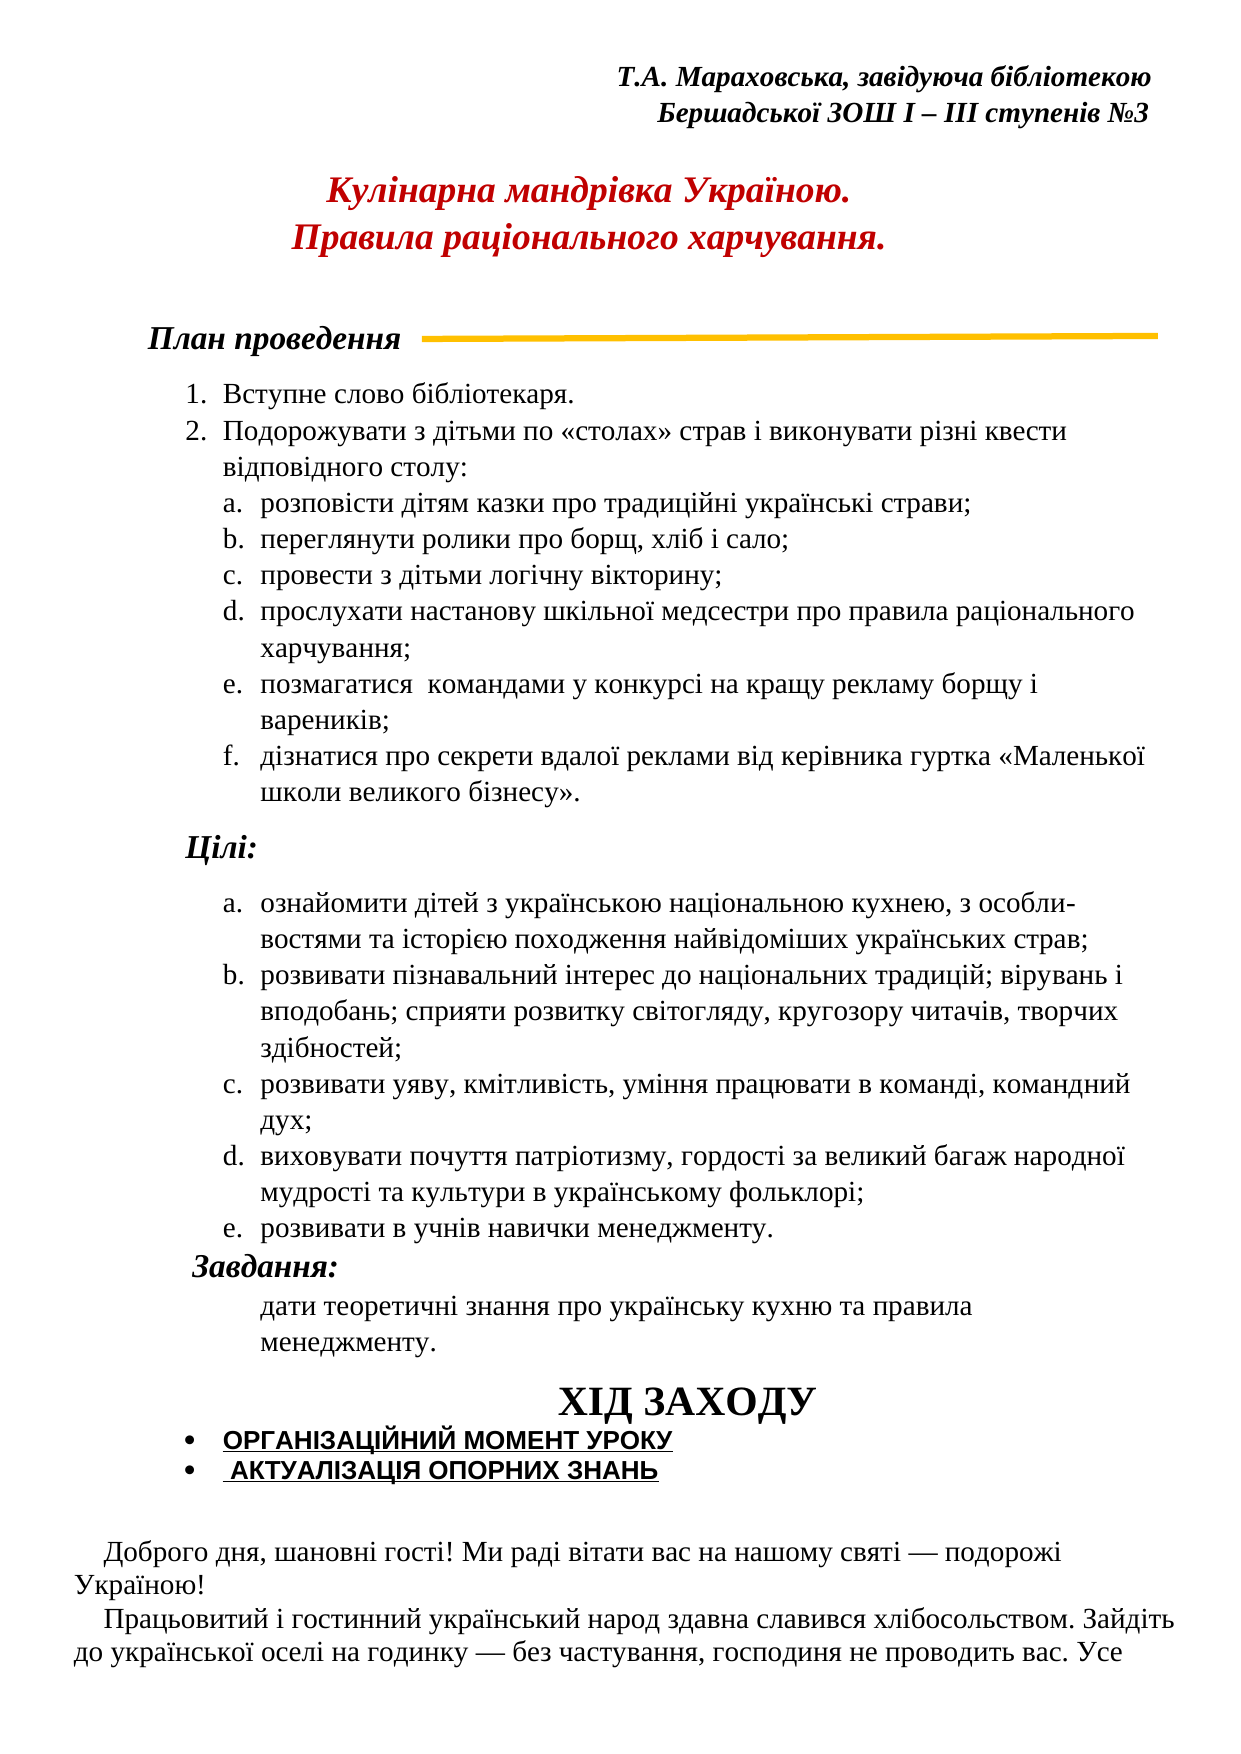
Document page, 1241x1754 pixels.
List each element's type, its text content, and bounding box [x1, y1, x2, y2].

list дати теоретичні знання про українську кухню та правила менеджменту. [260, 1288, 1152, 1358]
list виховувати почуття патріотизму, гордості за великий багаж народної мудрості та культури в українському фольклорі; [223, 1138, 1152, 1208]
text План проведення [148, 319, 1152, 357]
text Кулінарна мандрівка Україною. [29, 167, 1152, 211]
list ознайомити дітей з українською національною кухнею, з особливостями та історією походження найвідоміших українських страв; [223, 885, 1152, 955]
list дізнатися про секрети вдалої реклами від керівника гуртка «Маленької школи великого бізнесу». [223, 738, 1152, 808]
text Доброго дня, шановні гості! Ми раді вітати вас на нашому святі — подорожі Україною! [74, 1534, 1196, 1601]
list переглянути ролики про борщ, хліб і сало; [223, 521, 1152, 555]
list розвивати пізнавальний інтерес до національних традицій; вірувань і вподобань; сприяти розвитку світогляду, кругозору читачів, творчих здібностей; [223, 957, 1152, 1063]
list розвивати в учнів навички менеджменту. [223, 1210, 1152, 1244]
list позмагатися командами у конкурсі на кращу рекламу борщу і вареників; [223, 666, 1152, 736]
list розповісти дітям казки про традиційні українські страви; [223, 485, 1152, 519]
list прослухати настанову шкільної медсестри про правила раціонального харчування; [223, 593, 1152, 663]
list розвивати уяву, кмітливість, уміння працювати в команді, командний дух; [223, 1066, 1152, 1136]
text Правила раціонального харчування. [29, 214, 1152, 257]
list АКТУАЛІЗАЦІЯ ОПОРНИХ ЗНАНЬ [185, 1455, 1152, 1485]
list провести з дітьми логічну вікторину; [223, 557, 1152, 591]
list Подорожувати з дітьми по «столах» страв і виконувати різні квести відповідного столу: [185, 413, 1152, 482]
list ОРГАНІЗАЦІЙНИЙ МОМЕНТ УРОКУ [185, 1425, 1152, 1455]
text Т.А. Мараховська, завідуюча бібліотекою [29, 59, 1152, 93]
list Завдання: [192, 1247, 1152, 1285]
text Бершадської ЗОШ І – ІІІ ступенів №3 [29, 95, 1152, 129]
text ХІД ЗАХОДУ [223, 1377, 1152, 1425]
list Вступне слово бібліотекаря. [185, 377, 1152, 410]
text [74, 1601, 1196, 1668]
text Цілі: [185, 827, 1152, 865]
